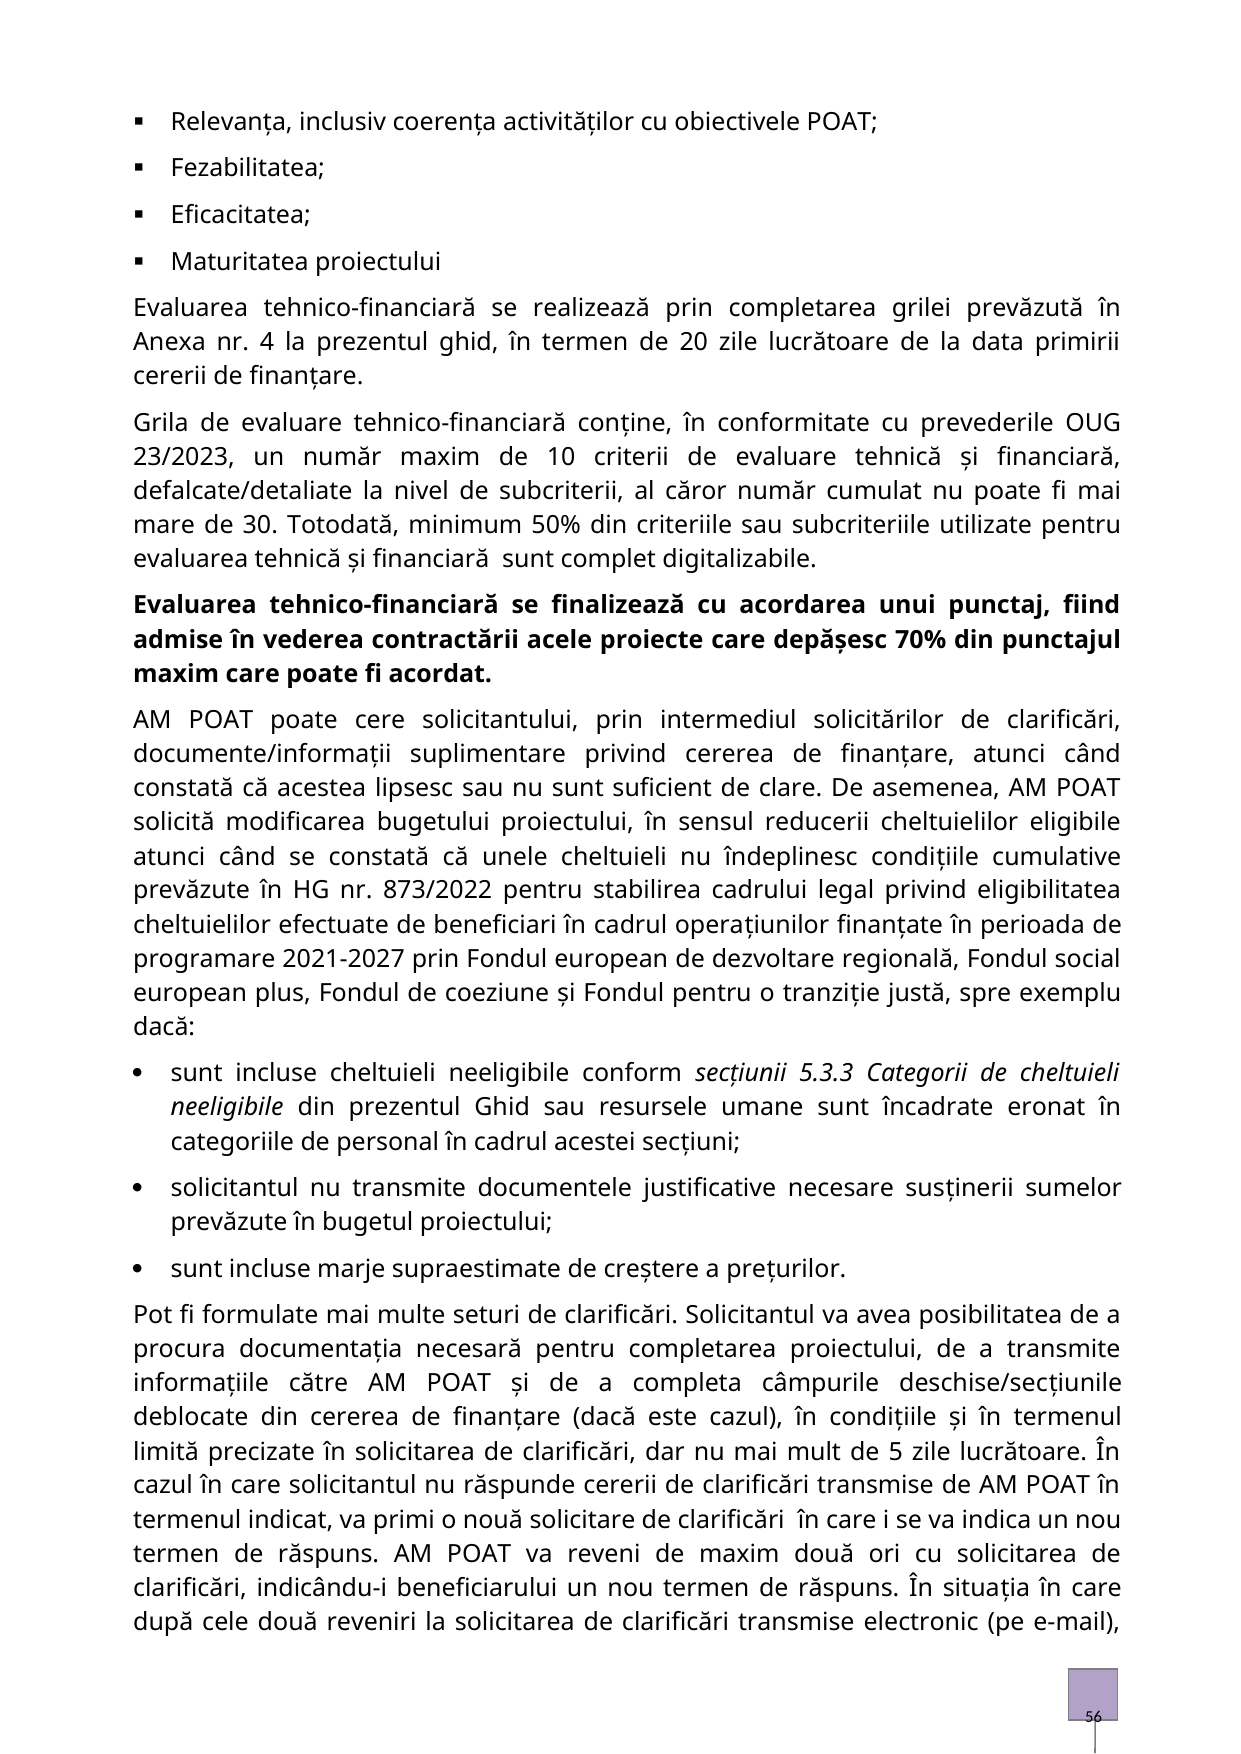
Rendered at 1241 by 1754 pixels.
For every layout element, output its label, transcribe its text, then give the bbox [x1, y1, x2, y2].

list Maturitatea proiectului [133, 243, 1122, 277]
list Relevanţa, inclusiv coerenţa activităţilor cu obiectivele POAT; [133, 103, 1122, 137]
text Evaluarea tehnico-financiară se realizează prin completarea grilei prevăzută în Anexa nr. 4 la prezentul ghid, în termen de 20 zile lucrătoare de la data primirii cererii de finanțare. [133, 290, 1122, 392]
list solicitantul nu transmite documentele justificative necesare susținerii sumelor prevăzute în bugetul proiectului; [133, 1170, 1122, 1238]
text Evaluarea tehnico-financiară se finalizează cu acordarea unui punctaj, fiind admise în vederea contractării acele proiecte care depășesc 70% din punctajul maxim care poate fi acordat. [133, 587, 1122, 689]
text Grila de evaluare tehnico-financiară conține, în conformitate cu prevederile OUG 23/2023, un număr maxim de 10 criterii de evaluare tehnică și financiară, defalcate/detaliate la nivel de subcriterii, al căror număr cumulat nu poate fi mai mare de 30. Totodată, minimum 50% din criteriile sau subcriteriile utilizate pentru evaluarea tehnică și financiară sunt complet digitalizabile. [133, 404, 1122, 575]
text AM POAT poate cere solicitantului, prin intermediul solicitărilor de clarificări, documente/informaţii suplimentare privind cererea de finanţare, atunci când constată că acestea lipsesc sau nu sunt suficient de clare. De asemenea, AM POAT solicită modificarea bugetului proiectului, în sensul reducerii cheltuielilor eligibile atunci când se constată că unele cheltuieli nu îndeplinesc condițiile cumulative prevăzute în HG nr. 873/2022 pentru stabilirea cadrului legal privind eligibilitatea cheltuielilor efectuate de beneficiari în cadrul operațiunilor finanțate în perioada de programare 2021-2027 prin Fondul european de dezvoltare regională, Fondul social european plus, Fondul de coeziune și Fondul pentru o tranziție justă, spre exemplu dacă: [133, 702, 1122, 1042]
list sunt incluse marje supraestimate de creștere a prețurilor. [133, 1250, 1122, 1284]
list sunt incluse cheltuieli neeligibile conform secțiunii 5.3.3 Categorii de cheltuieli neeligibile din prezentul Ghid sau resursele umane sunt încadrate eronat în categoriile de personal în cadrul acestei secțiuni; [133, 1055, 1122, 1157]
list Eficacitatea; [133, 197, 1122, 231]
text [133, 1297, 1122, 1637]
list Fezabilitatea; [133, 150, 1122, 184]
